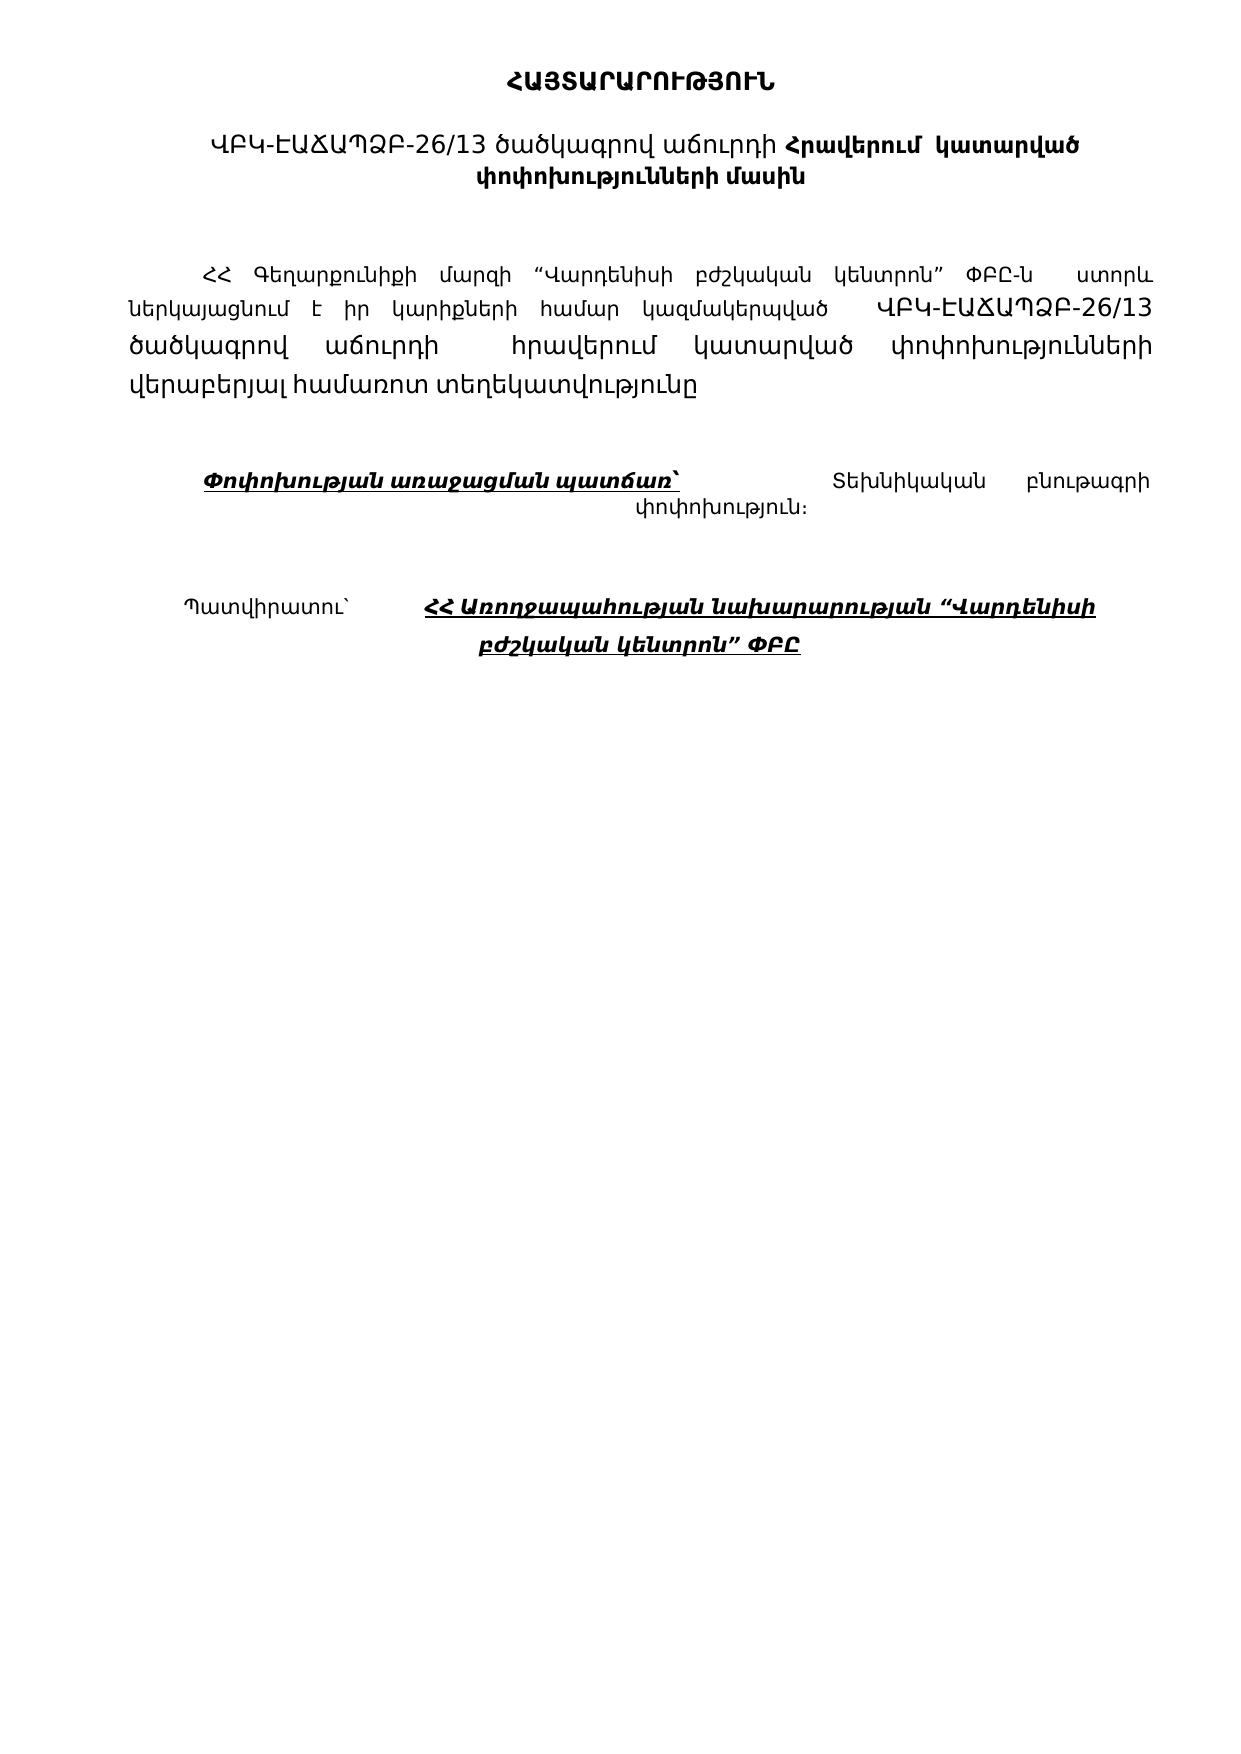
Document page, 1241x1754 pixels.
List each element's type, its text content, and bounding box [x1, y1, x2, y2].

text ՀԱՅՏԱՐԱՐՈՒԹՅՈՒՆ [128, 64, 1153, 98]
text Փոփոխության առաջացման պատճառ՝ Տեխնիկական բնութագրի փոփոխություն։ [203, 467, 1150, 519]
text Պատվիրատու` ՀՀ Առողջապահության նախարարության “Վարդենիսի բժշկական կենտրոն” ՓԲԸ [128, 592, 1153, 657]
text ՀՀ Գեղարքունիքի մարզի “Վարդենիսի բժշկական կենտրոն” ՓԲԸ-ն ստորև ներկայացնում է իր կարիքների համար կազմակերպված ՎԲԿ-ԷԱՃԱՊՁԲ-26/13 ծածկագրով աճուրդի հրավերում կատարված փոփոխությունների վերաբերյալ համառոտ տեղեկատվությունը [128, 260, 1153, 401]
text ՎԲԿ-ԷԱՃԱՊՁԲ-26/13 ծածկագրով աճուրդի Հրավերում կատարված փոփոխությունների մասին [128, 129, 1153, 191]
